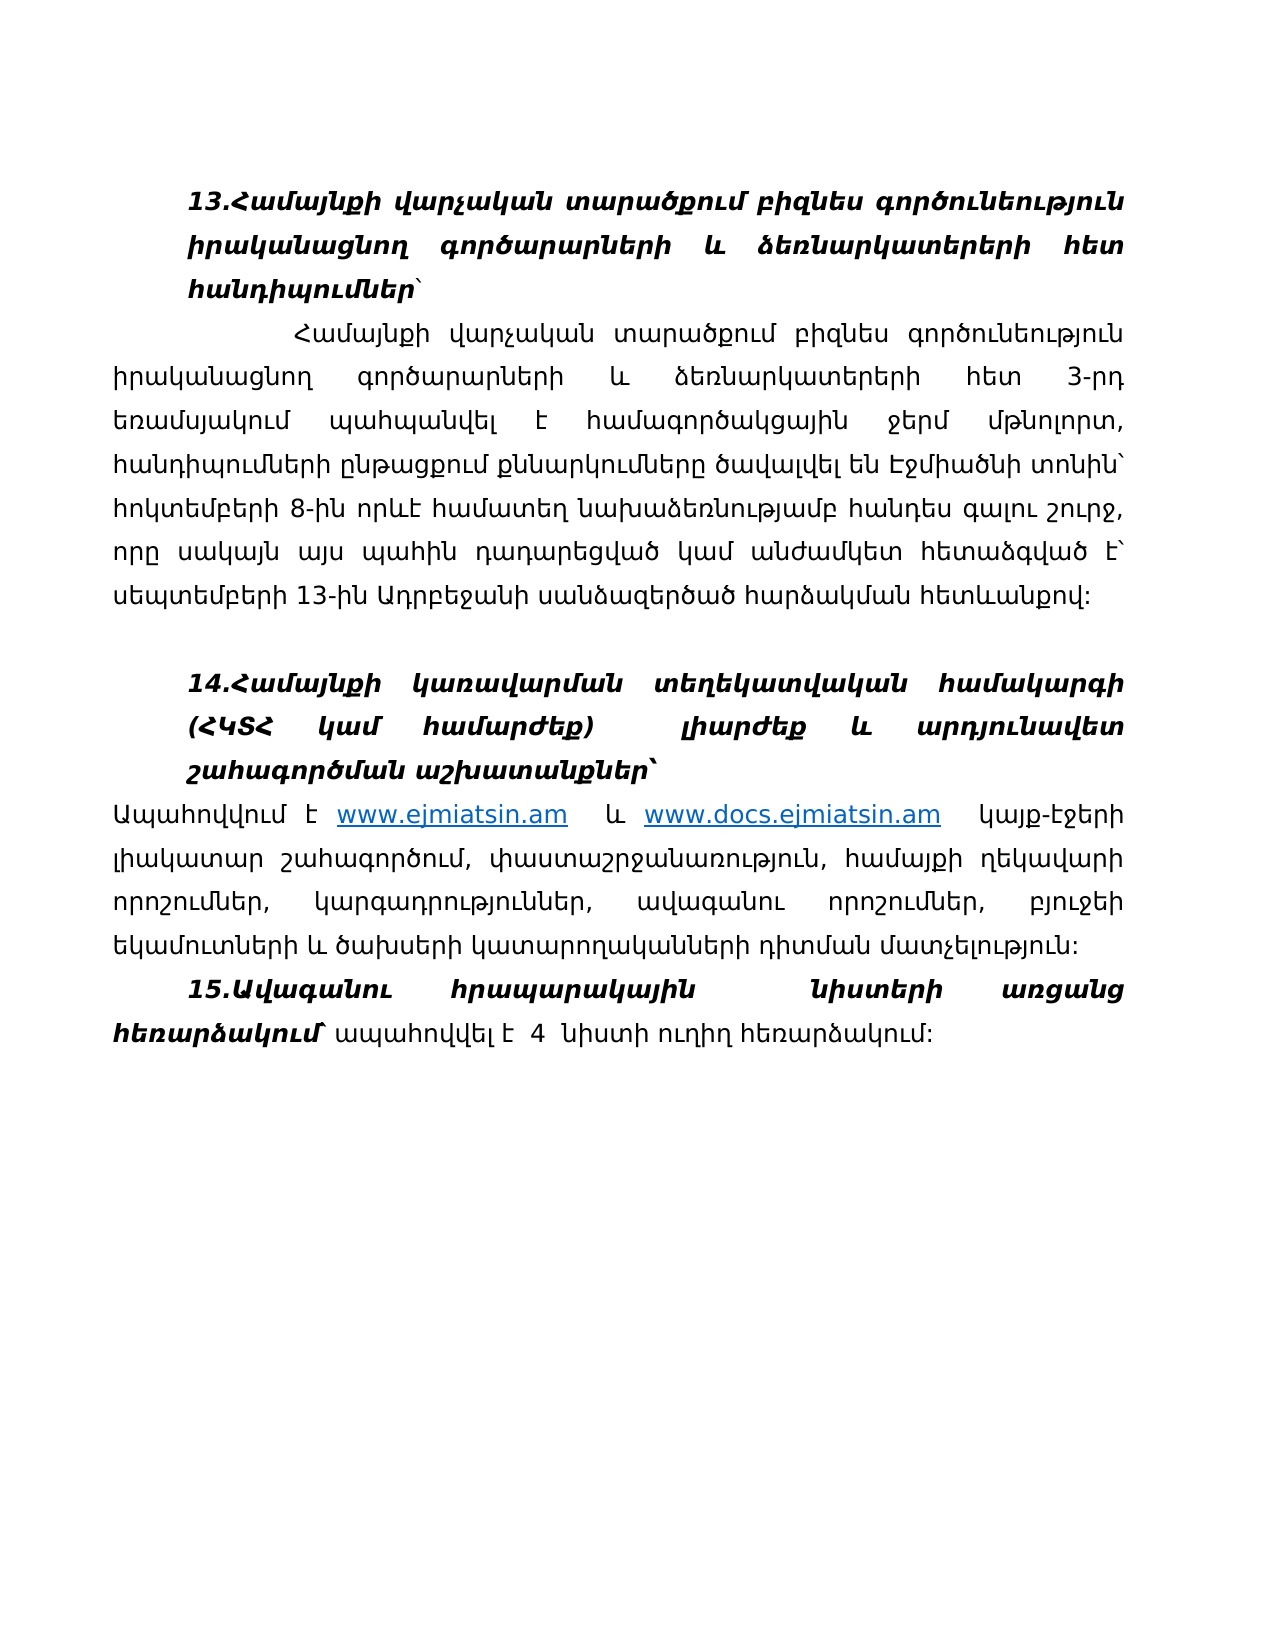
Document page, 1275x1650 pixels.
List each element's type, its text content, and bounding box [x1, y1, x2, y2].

text Ապահովվում է www.ejmiatsin.am և www.docs.ejmiatsin.am կայք-էջերի լիակատար շահագործում, փաստաշրջանառություն, համայքի ղեկավարի որոշումներ, կարգադրություններ, ավագանու որոշումներ, բյուջեի եկամուտների և ծախսերի կատարողականների դիտման մատչելություն: [112, 800, 1125, 960]
text 13.Համայնքի վարչական տարածքում բիզնես գործունեություն իրականացնող գործարարների և ձեռնարկատերերի հետ հանդիպումներ՝ [187, 187, 1125, 304]
text Համայնքի վարչական տարածքում բիզնես գործունեություն իրականացնող գործարարների և ձեռնարկատերերի հետ 3-րդ եռամսյակում պահպանվել է համագործակցային ջերմ մթնոլորտ, հանդիպումների ընթացքում քննարկումները ծավալվել են Էջմիածնի տոնին՝ հոկտեմբերի 8-ին որևէ համատեղ նախաձեռնությամբ հանդես գալու շուրջ, որը սակայն այս պահին դադարեցված կամ անժամկետ հետաձգված է՝ սեպտեմբերի 13-ին Ադրբեջանի սանձազերծած հարձակման հետևանքով: [112, 319, 1125, 610]
text 14.Համայնքի կառավարման տեղեկատվական համակարգի (ՀԿՏՀ կամ համարժեք) լիարժեք և արդյունավետ շահագործման աշխատանքներ՝ [187, 669, 1125, 785]
text 15.Ավագանու հրապարակային նիստերի առցանց հեռարձակում՝ ապահովվել է 4 նիստի ուղիղ հեռարձակում: [112, 975, 1125, 1048]
